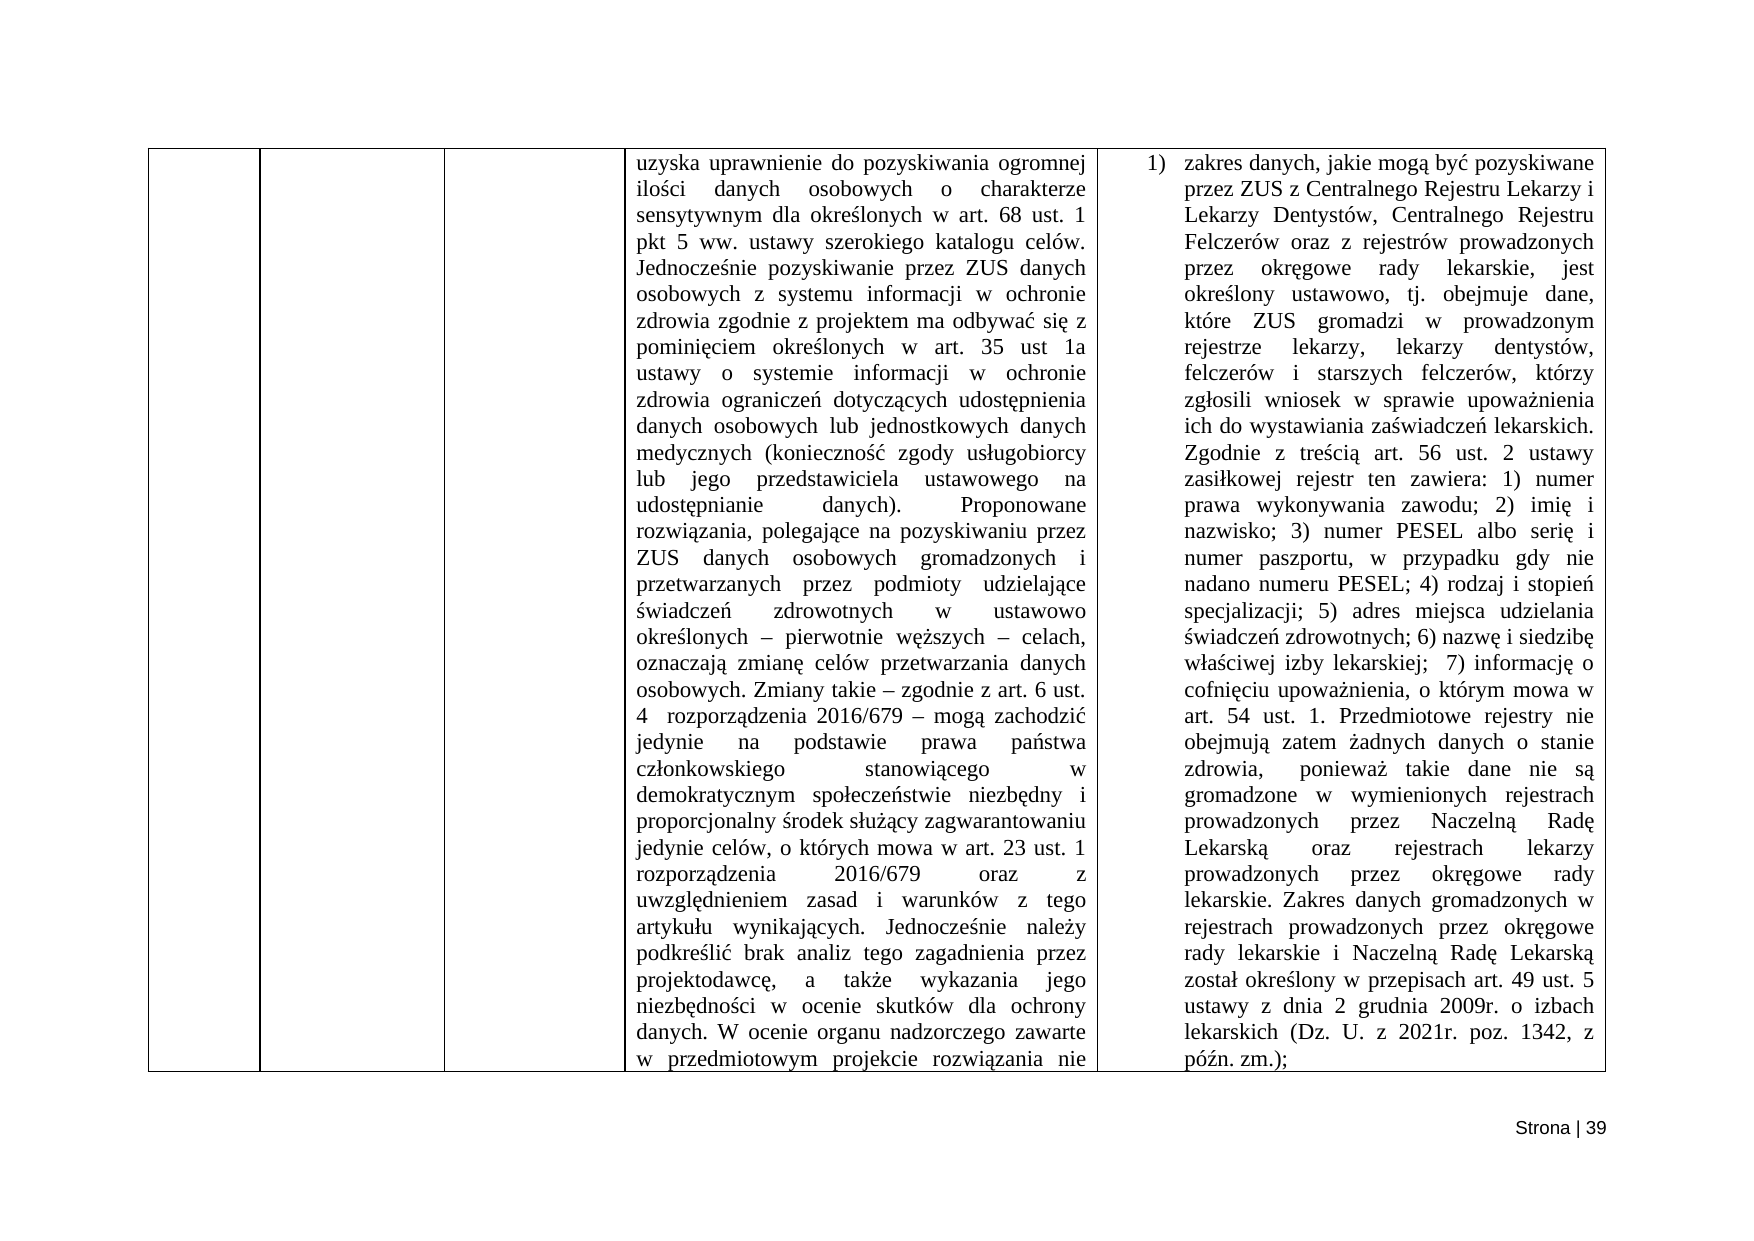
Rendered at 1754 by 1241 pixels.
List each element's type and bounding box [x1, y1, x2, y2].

table_cell [445, 149, 624, 1071]
table_cell [1098, 149, 1605, 1071]
table_cell [149, 149, 259, 1071]
table_cell [261, 149, 444, 1071]
table_cell [626, 149, 1097, 1071]
